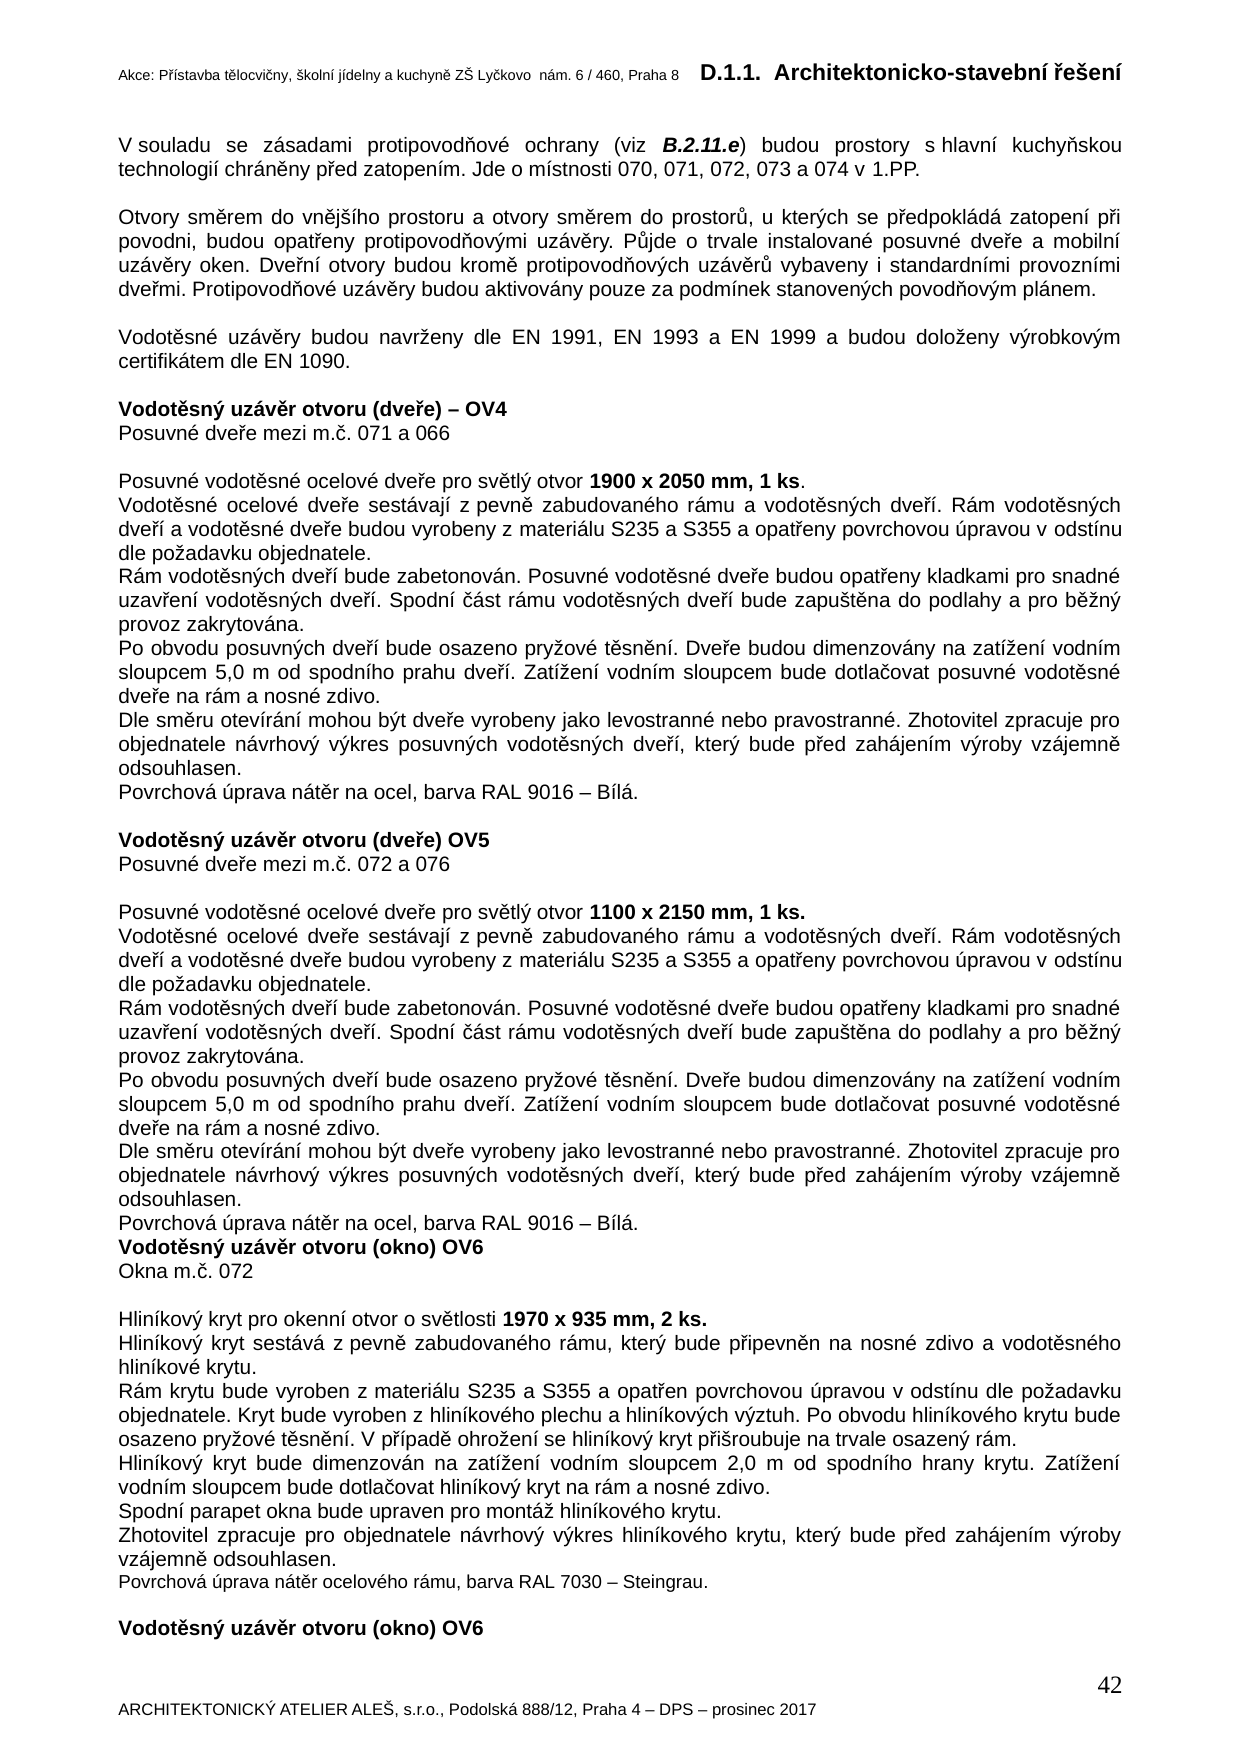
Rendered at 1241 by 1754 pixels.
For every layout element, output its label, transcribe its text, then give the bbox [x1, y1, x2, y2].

text Povrchová úprava nátěr na ocel, barva RAL 9016 – Bílá. [118, 1211, 1122, 1235]
text Povrchová úprava nátěr ocelového rámu, barva RAL 7030 – Steingrau. [118, 1571, 1122, 1592]
text Hliníkový kryt pro okenní otvor o světlosti 1970 x 935 mm, 2 ks. [118, 1307, 1122, 1331]
text Hliníkový kryt sestává z pevně zabudovaného rámu, který bude připevněn na nosné zdivo a vodotěsného hliníkové krytu. [118, 1331, 1122, 1379]
text Otvory směrem do vnějšího prostoru a otvory směrem do prostorů, u kterých se předpokládá zatopení při povodni, budou opatřeny protipovodňovými uzávěry. Půjde o trvale instalované posuvné dveře a mobilní uzávěry oken. Dveřní otvory budou kromě protipovodňových uzávěrů vybaveny i standardními provozními dveřmi. Protipovodňové uzávěry budou aktivovány pouze za podmínek stanovených povodňovým plánem. [118, 205, 1122, 301]
text Okna m.č. 072 [118, 1259, 1122, 1283]
text Zhotovitel zpracuje pro objednatele návrhový výkres hliníkového krytu, který bude před zahájením výroby vzájemně odsouhlasen. [118, 1523, 1122, 1571]
text Posuvné vodotěsné ocelové dveře pro světlý otvor 1900 x 2050 mm, 1 ks. [118, 468, 1122, 492]
text Rám vodotěsných dveří bude zabetonován. Posuvné vodotěsné dveře budou opatřeny kladkami pro snadné uzavření vodotěsných dveří. Spodní část rámu vodotěsných dveří bude zapuštěna do podlahy a pro běžný provoz zakrytována. [118, 996, 1122, 1067]
text Po obvodu posuvných dveří bude osazeno pryžové těsnění. Dveře budou dimenzovány na zatížení vodním sloupcem 5,0 m od spodního prahu dveří. Zatížení vodním sloupcem bude dotlačovat posuvné vodotěsné dveře na rám a nosné zdivo. [118, 1067, 1122, 1139]
text Posuvné vodotěsné ocelové dveře pro světlý otvor 1100 x 2150 mm, 1 ks. [118, 900, 1122, 924]
text Vodotěsný uzávěr otvoru (okno) OV6 [118, 1616, 1122, 1640]
text V souladu se zásadami protipovodňové ochrany (viz B.2.11.e) budou prostory s hlavní kuchyňskou technologií chráněny před zatopením. Jde o místnosti 070, 071, 072, 073 a 074 v 1.PP. [118, 133, 1122, 181]
text Vodotěsný uzávěr otvoru (okno) OV6 [118, 1235, 1122, 1259]
text Vodotěsné uzávěry budou navrženy dle EN 1991, EN 1993 a EN 1999 a budou doloženy výrobkovým certifikátem dle EN 1090. [118, 325, 1122, 373]
text Dle směru otevírání mohou být dveře vyrobeny jako levostranné nebo pravostranné. Zhotovitel zpracuje pro objednatele návrhový výkres posuvných vodotěsných dveří, který bude před zahájením výroby vzájemně odsouhlasen. [118, 708, 1122, 780]
text Rám vodotěsných dveří bude zabetonován. Posuvné vodotěsné dveře budou opatřeny kladkami pro snadné uzavření vodotěsných dveří. Spodní část rámu vodotěsných dveří bude zapuštěna do podlahy a pro běžný provoz zakrytována. [118, 564, 1122, 636]
text Vodotěsné ocelové dveře sestávají z pevně zabudovaného rámu a vodotěsných dveří. Rám vodotěsných dveří a vodotěsné dveře budou vyrobeny z materiálu S235 a S355 a opatřeny povrchovou úpravou v odstínu dle požadavku objednatele. [118, 492, 1122, 564]
text Dle směru otevírání mohou být dveře vyrobeny jako levostranné nebo pravostranné. Zhotovitel zpracuje pro objednatele návrhový výkres posuvných vodotěsných dveří, který bude před zahájením výroby vzájemně odsouhlasen. [118, 1139, 1122, 1211]
text Spodní parapet okna bude upraven pro montáž hliníkového krytu. [118, 1499, 1122, 1523]
text Po obvodu posuvných dveří bude osazeno pryžové těsnění. Dveře budou dimenzovány na zatížení vodním sloupcem 5,0 m od spodního prahu dveří. Zatížení vodním sloupcem bude dotlačovat posuvné vodotěsné dveře na rám a nosné zdivo. [118, 636, 1122, 708]
text Vodotěsné ocelové dveře sestávají z pevně zabudovaného rámu a vodotěsných dveří. Rám vodotěsných dveří a vodotěsné dveře budou vyrobeny z materiálu S235 a S355 a opatřeny povrchovou úpravou v odstínu dle požadavku objednatele. [118, 924, 1122, 996]
text Vodotěsný uzávěr otvoru (dveře) OV5 [118, 828, 1122, 852]
text Posuvné dveře mezi m.č. 072 a 076 [118, 852, 1122, 876]
text Povrchová úprava nátěr na ocel, barva RAL 9016 – Bílá. [118, 780, 1122, 804]
text Posuvné dveře mezi m.č. 071 a 066 [118, 421, 1122, 444]
text Vodotěsný uzávěr otvoru (dveře) – OV4 [118, 397, 1122, 421]
